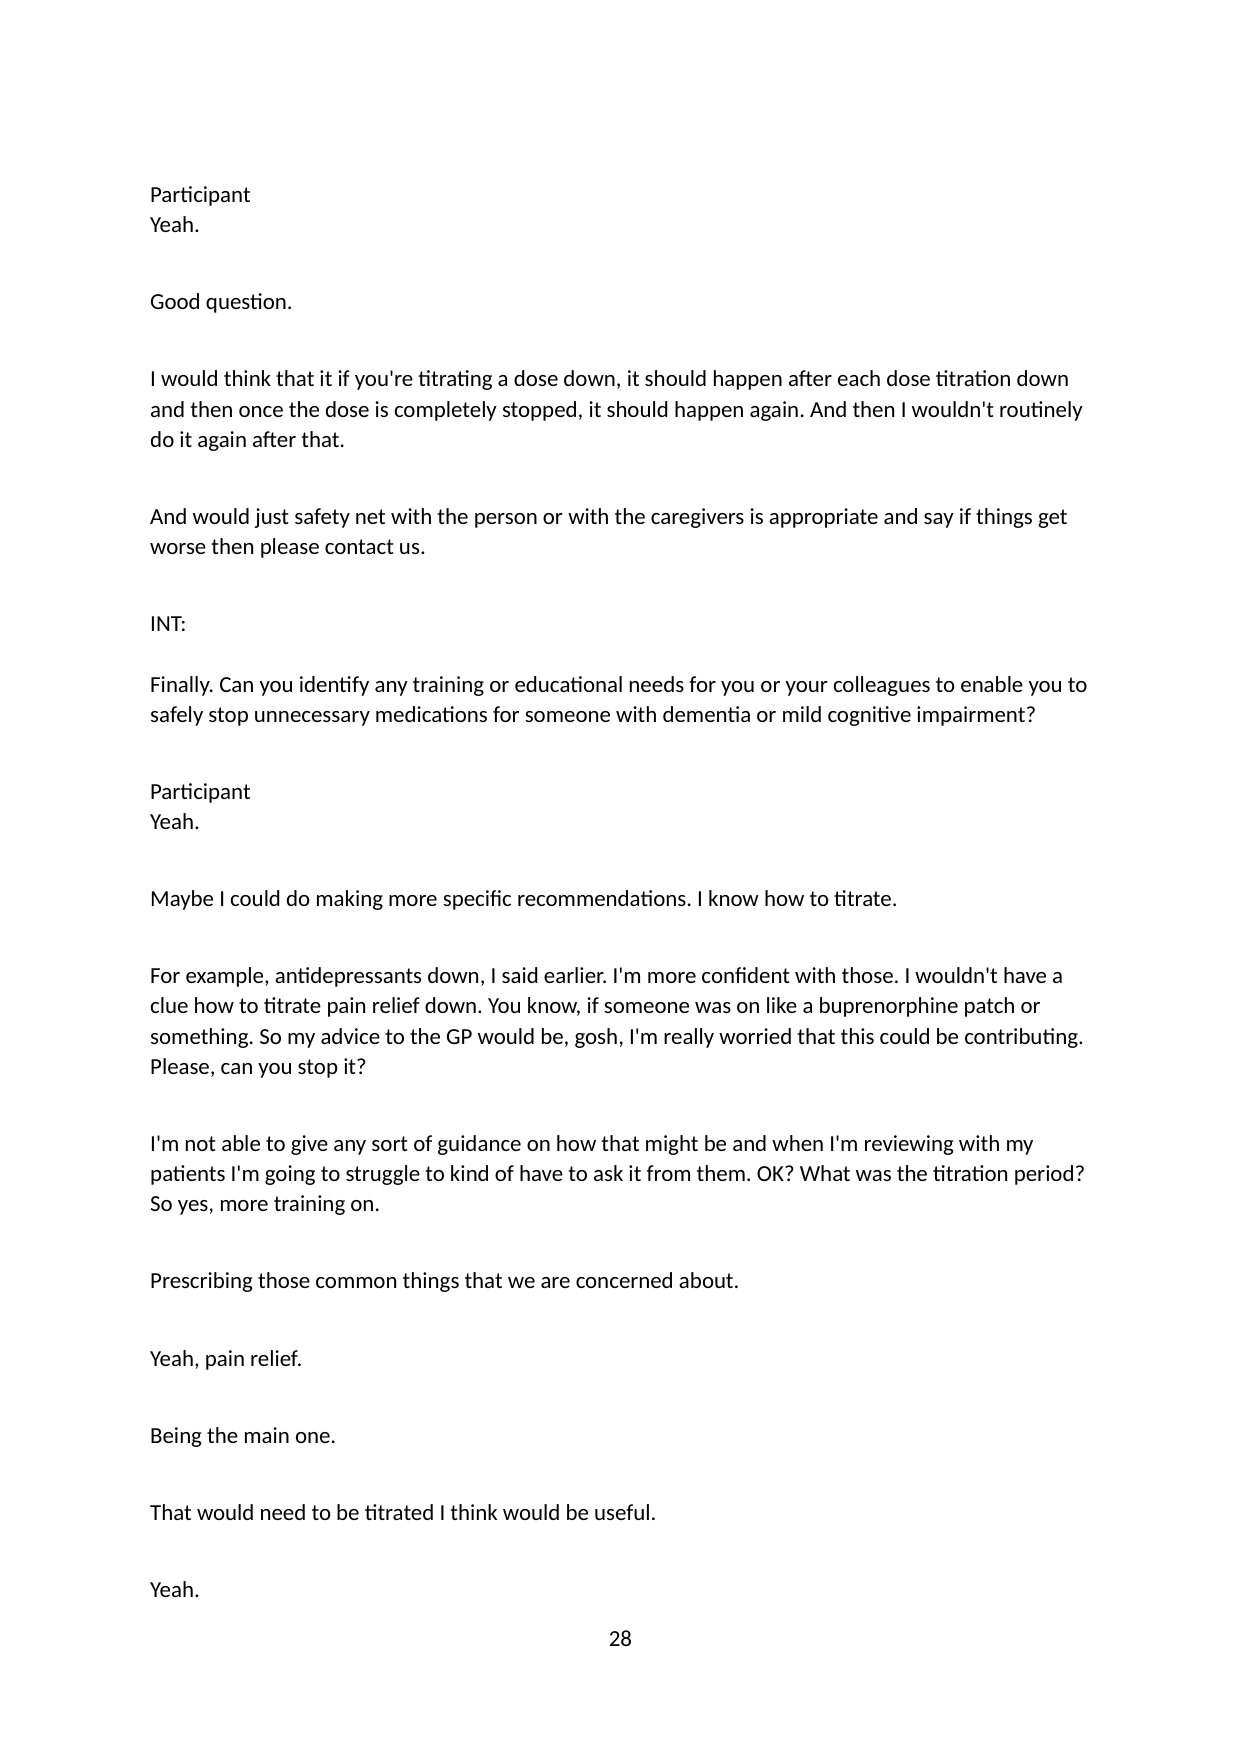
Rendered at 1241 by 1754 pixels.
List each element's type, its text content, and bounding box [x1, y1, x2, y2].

text For example, antidepressants down, I said earlier. I'm more confident with those. I wouldn't have a clue how to titrate pain relief down. You know, if someone was on like a buprenorphine patch or something. So my advice to the GP would be, gosh, I'm really worried that this could be contributing. Please, can you stop it? [150, 931, 1090, 1080]
text Yeah. [150, 1545, 1090, 1603]
text Participant Yeah. [150, 747, 1090, 835]
text Yeah, pain relief. [150, 1313, 1090, 1372]
text Being the main one. [150, 1391, 1090, 1449]
text Prescribing those common things that we are concerned about. [150, 1236, 1090, 1295]
text That would need to be titrated I think would be useful. [150, 1468, 1090, 1526]
text Good question. [150, 257, 1090, 316]
text Maybe I could do making more specific recommendations. I know how to titrate. [150, 854, 1090, 912]
text INT: Finally. Can you identify any training or educational needs for you or your colleagues to enable you to safely stop unnecessary medications for someone with dementia or mild cognitive impairment? [150, 579, 1090, 728]
text Participant Yeah. [150, 150, 1090, 238]
text I'm not able to give any sort of guidance on how that might be and when I'm reviewing with my patients I'm going to struggle to kind of have to ask it from them. OK? What was the titration period? So yes, more training on. [150, 1099, 1090, 1218]
text I would think that it if you're titrating a dose down, it should happen after each dose titration down and then once the dose is completely stopped, it should happen again. And then I wouldn't routinely do it again after that. [150, 334, 1090, 453]
text And would just safety net with the person or with the caregivers is appropriate and say if things get worse then please contact us. [150, 472, 1090, 560]
